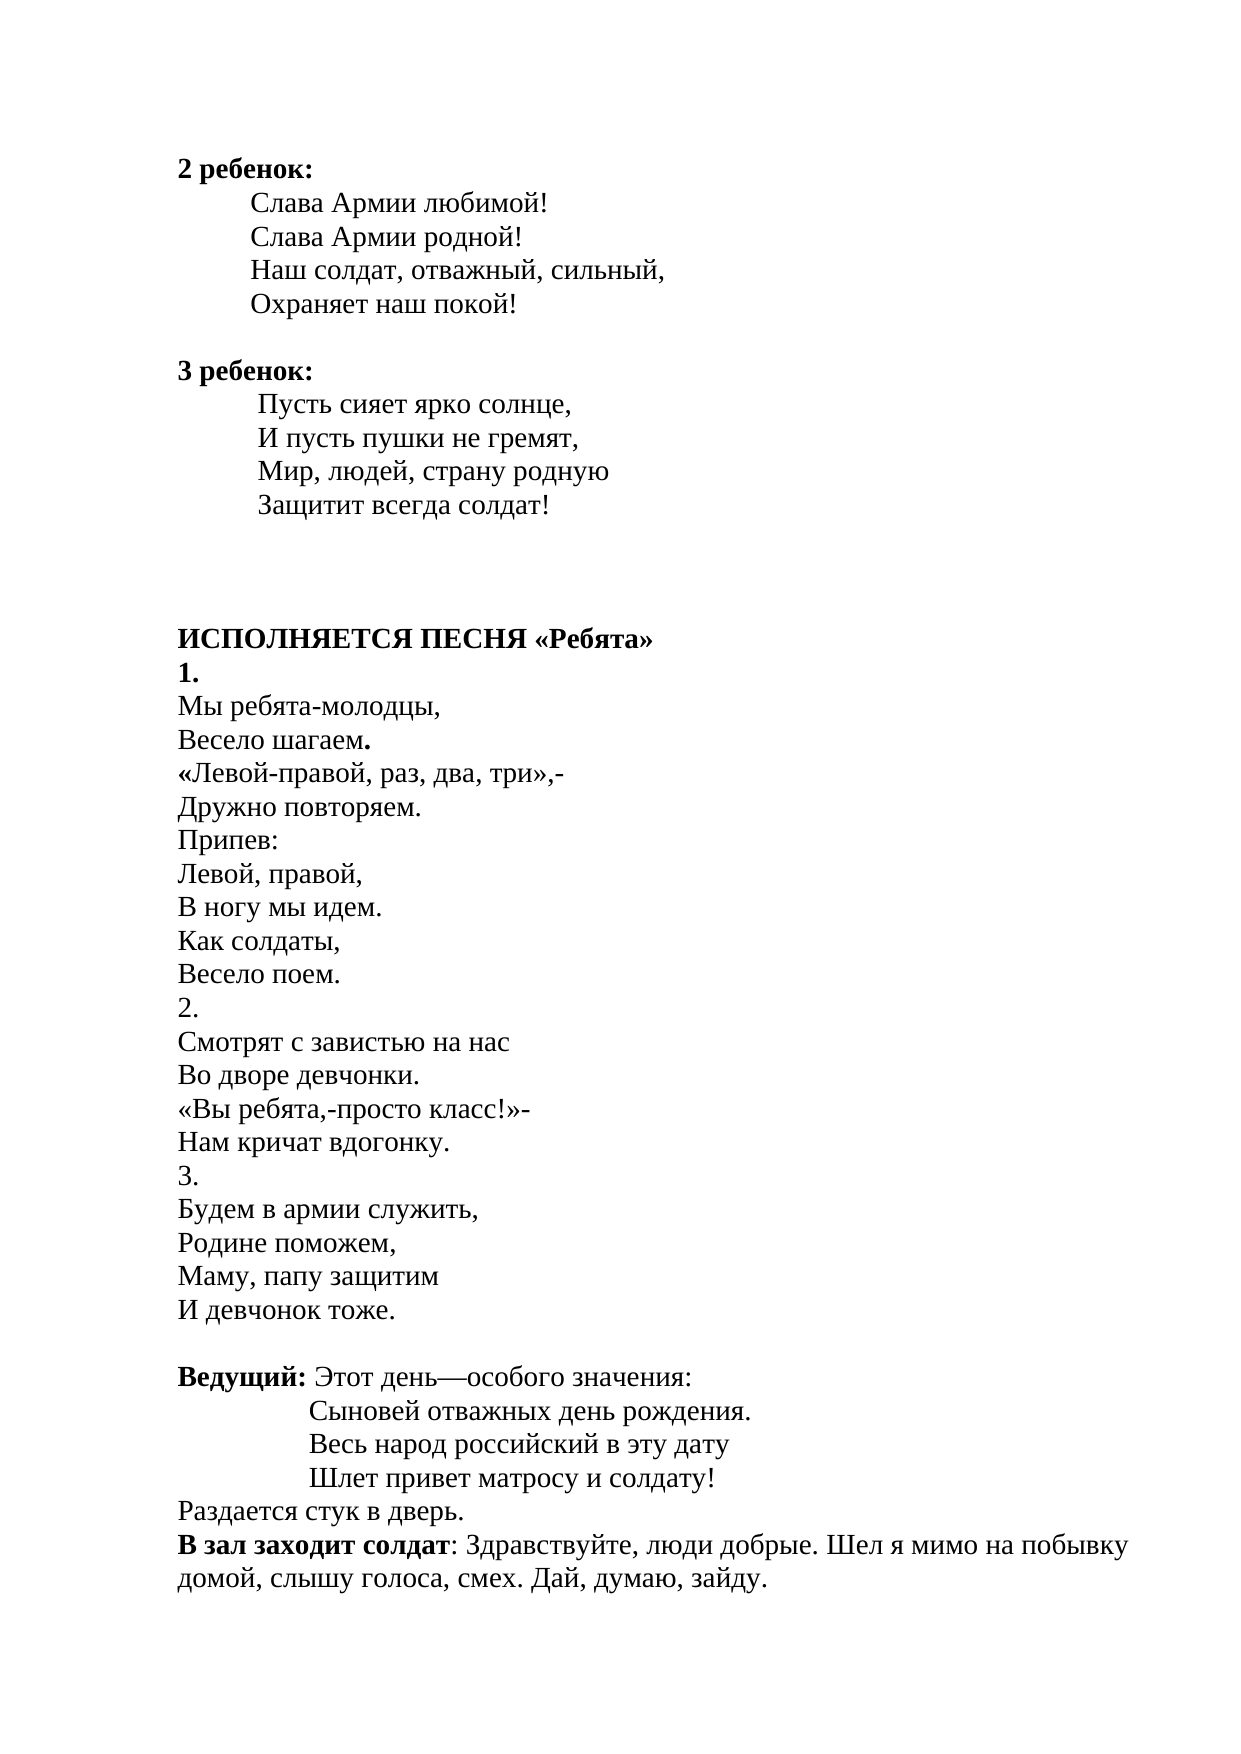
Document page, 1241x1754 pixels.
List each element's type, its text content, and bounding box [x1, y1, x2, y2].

text Пусть сияет ярко солнце, [177, 386, 1152, 420]
text Весь народ российский в эту дату [177, 1426, 1152, 1460]
text Слава Армии любимой! [177, 185, 1152, 219]
text Маму, папу защитим [177, 1258, 1152, 1292]
text 1. [177, 655, 1152, 688]
text И пусть пушки не гремят, [177, 420, 1152, 453]
text Раздается стук в дверь. [177, 1493, 1152, 1527]
text Будем в армии служить, [177, 1191, 1152, 1225]
text Нам кричат вдогонку. [177, 1124, 1152, 1158]
text Родине поможем, [177, 1225, 1152, 1258]
text Шлет привет матросу и солдату! [177, 1460, 1152, 1493]
text Мир, людей, страну родную [177, 453, 1152, 487]
text Мы ребята-молодцы, [177, 688, 1152, 722]
text 3 ребенок: [177, 353, 1152, 386]
text Ведущий: Этот день—особого значения: [177, 1359, 1152, 1393]
text Припев: [177, 822, 1152, 856]
text Во дворе девчонки. [177, 1057, 1152, 1091]
text Охраняет наш покой! [177, 286, 1152, 319]
text Наш солдат, отважный, сильный, [177, 252, 1152, 286]
text Слава Армии родной! [177, 219, 1152, 252]
text Как солдаты, [177, 923, 1152, 957]
text Весело поем. [177, 957, 1152, 990]
text 3. [177, 1158, 1152, 1191]
text 2. [177, 990, 1152, 1024]
text Сыновей отважных день рождения. [177, 1393, 1152, 1426]
text 2 ребенок: [177, 152, 1152, 185]
text «Вы ребята,-просто класс!»- [177, 1091, 1152, 1124]
text И девчонок тоже. [177, 1292, 1152, 1326]
text Дружно повторяем. [177, 789, 1152, 822]
text Левой, правой, [177, 856, 1152, 889]
text Весело шагаем. [177, 722, 1152, 755]
text Смотрят с завистью на нас [177, 1024, 1152, 1057]
text В ногу мы идем. [177, 889, 1152, 923]
text В зал заходит солдат: Здравствуйте, люди добрые. Шел я мимо на побывку домой, слышу голоса, смех. Дай, думаю, зайду. [177, 1527, 1152, 1594]
text «Левой-правой, раз, два, три»,- [177, 755, 1152, 789]
text ИСПОЛНЯЕТСЯ ПЕСНЯ «Ребята» [177, 621, 1152, 655]
text Защитит всегда солдат! [177, 487, 1152, 521]
